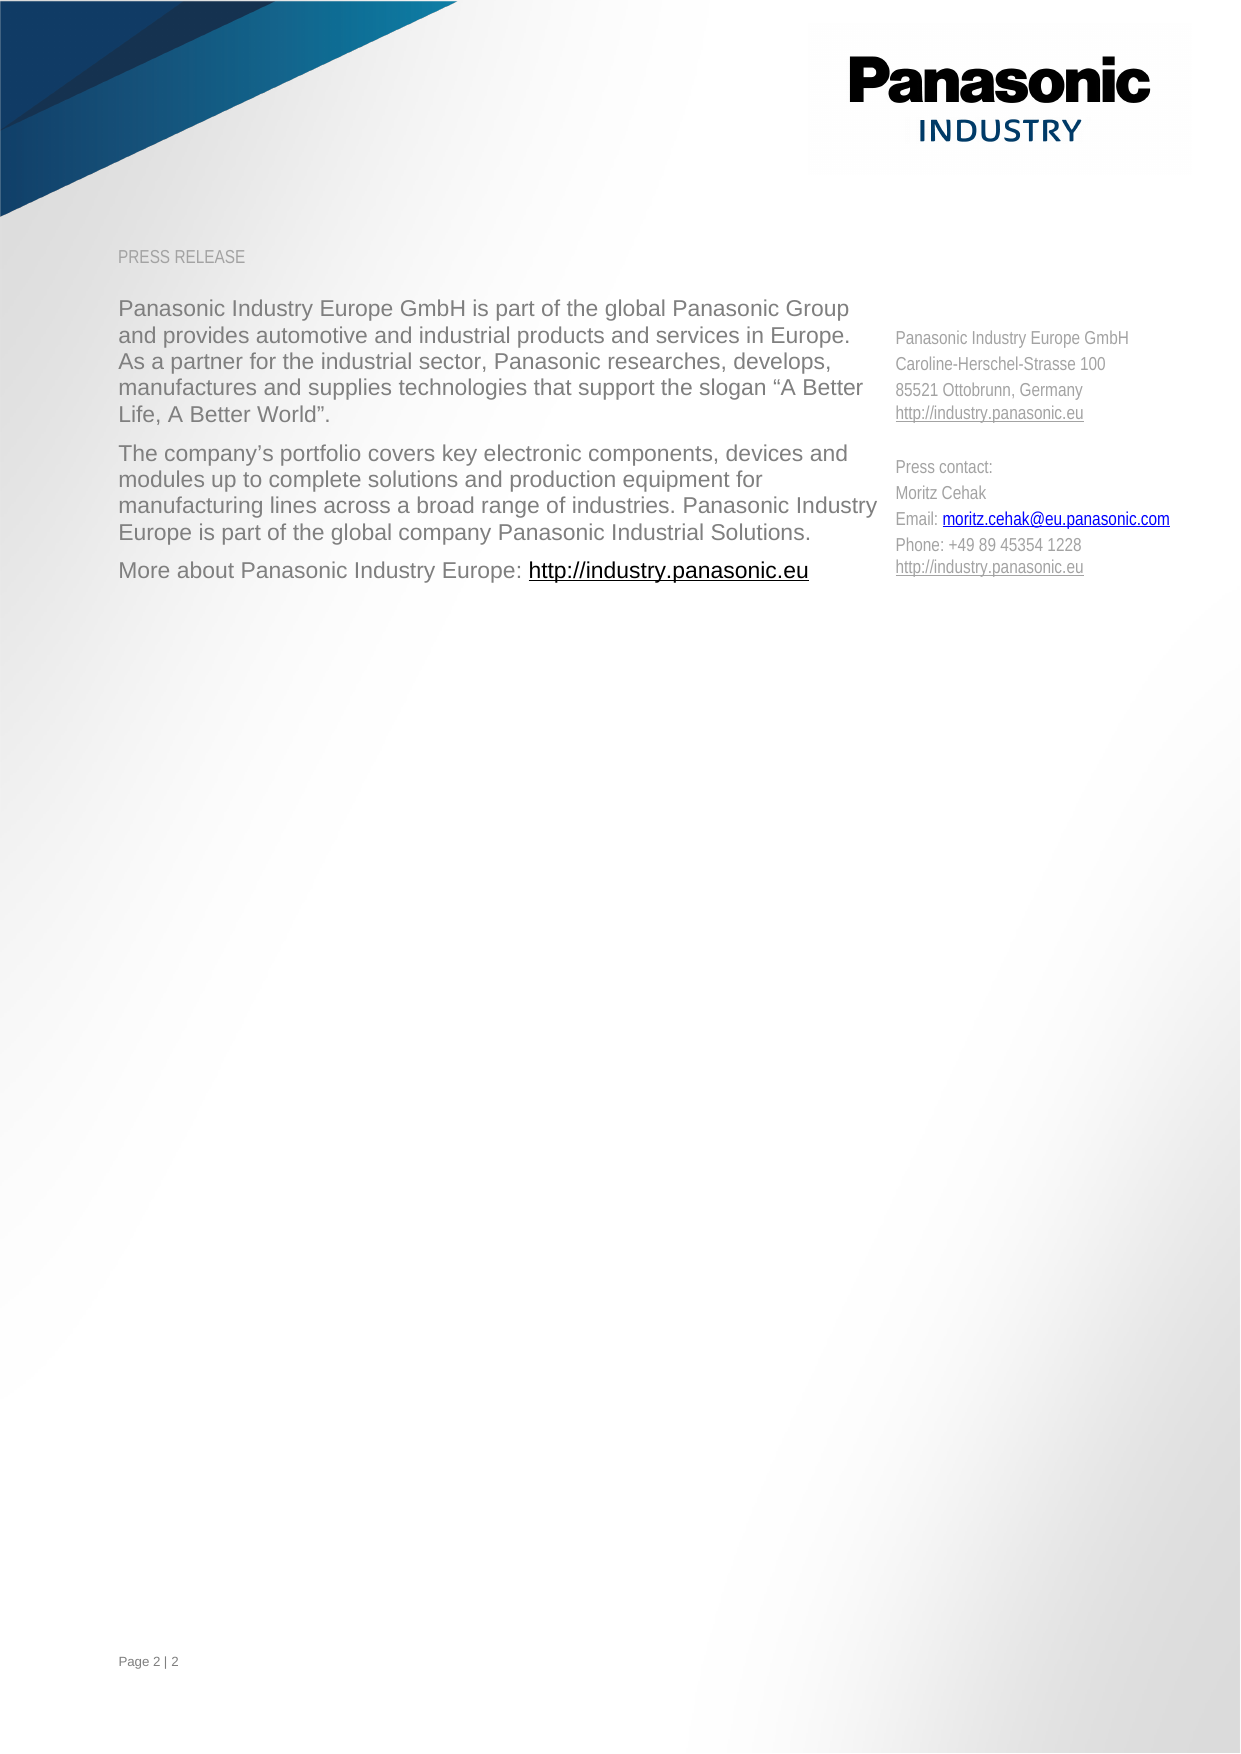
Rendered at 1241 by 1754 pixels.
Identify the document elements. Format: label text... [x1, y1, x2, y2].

text More about Panasonic Industry Europe: http://industry.panasonic.eu [118, 557, 886, 584]
text Panasonic Industry Europe GmbH is part of the global Panasonic Group and provides automotive and industrial products and services in Europe. As a partner for the industrial sector, Panasonic researches, develops, manufactures and supplies technologies that support the slogan “A Better Life, A Better World”. [118, 295, 886, 427]
text The company’s portfolio covers key electronic components, devices and modules up to complete solutions and production equipment for manufacturing lines across a broad range of industries. Panasonic Industry Europe is part of the global company Panasonic Industrial Solutions. [118, 439, 886, 545]
picture [0, 0, 1241, 1753]
